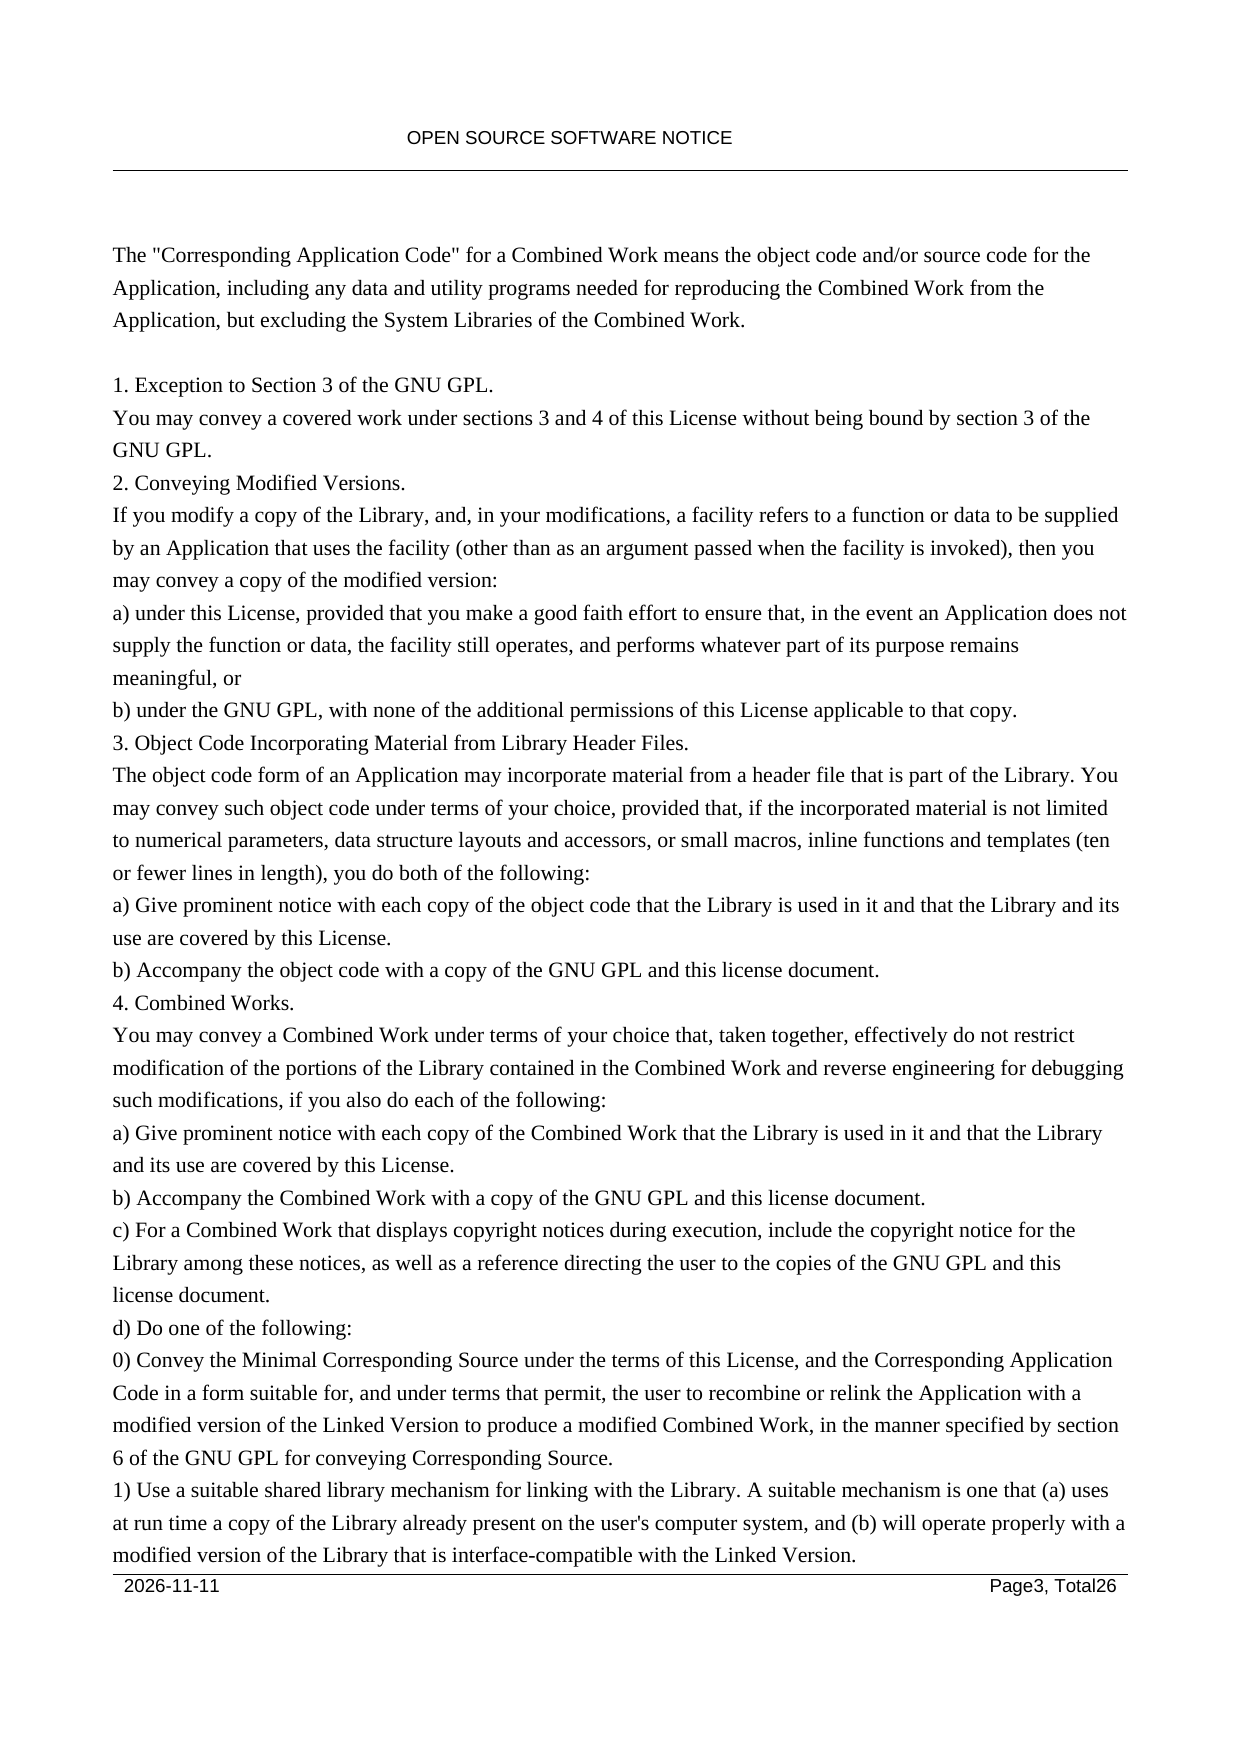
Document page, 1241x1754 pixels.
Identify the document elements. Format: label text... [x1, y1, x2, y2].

text a) Give prominent notice with each copy of the object code that the Library is used in it and that the Library and its use are covered by this License. [112, 889, 1128, 954]
text The object code form of an Application may incorporate material from a header file that is part of the Library. You may convey such object code under terms of your choice, provided that, if the incorporated material is not limited to numerical parameters, data structure layouts and accessors, or small macros, inline functions and templates (ten or fewer lines in length), you do both of the following: [112, 759, 1128, 889]
text The "Corresponding Application Code" for a Combined Work means the object code and/or source code for the Application, including any data and utility programs needed for reproducing the Combined Work from the Application, but excluding the System Libraries of the Combined Work. [112, 239, 1128, 336]
text If you modify a copy of the Library, and, in your modifications, a facility refers to a function or data to be supplied by an Application that uses the facility (other than as an argument passed when the facility is invoked), then you may convey a copy of the modified version: [112, 499, 1128, 596]
text c) For a Combined Work that displays copyright notices during execution, include the copyright notice for the Library among these notices, as well as a reference directing the user to the copies of the GNU GPL and this license document. [112, 1214, 1128, 1311]
text 1. Exception to Section 3 of the GNU GPL. [112, 369, 1128, 401]
text 0) Convey the Minimal Corresponding Source under the terms of this License, and the Corresponding Application Code in a form suitable for, and under terms that permit, the user to recombine or relink the Application with a modified version of the Linked Version to produce a modified Combined Work, in the manner specified by section 6 of the GNU GPL for conveying Corresponding Source. [112, 1344, 1128, 1474]
text b) Accompany the Combined Work with a copy of the GNU GPL and this license document. [112, 1181, 1128, 1214]
text You may convey a Combined Work under terms of your choice that, taken together, effectively do not restrict modification of the portions of the Library contained in the Combined Work and reverse engineering for debugging such modifications, if you also do each of the following: [112, 1019, 1128, 1116]
text a) Give prominent notice with each copy of the Combined Work that the Library is used in it and that the Library and its use are covered by this License. [112, 1116, 1128, 1181]
text b) Accompany the object code with a copy of the GNU GPL and this license document. [112, 954, 1128, 986]
text 4. Combined Works. [112, 986, 1128, 1019]
text You may convey a covered work under sections 3 and 4 of this License without being bound by section 3 of the GNU GPL. [112, 401, 1128, 466]
text d) Do one of the following: [112, 1311, 1128, 1344]
text 1) Use a suitable shared library mechanism for linking with the Library. A suitable mechanism is one that (a) uses at run time a copy of the Library already present on the user's computer system, and (b) will operate properly with a modified version of the Library that is interface-compatible with the Linked Version. [112, 1474, 1128, 1571]
text 3. Object Code Incorporating Material from Library Header Files. [112, 726, 1128, 759]
text a) under this License, provided that you make a good faith effort to ensure that, in the event an Application does not supply the function or data, the facility still operates, and performs whatever part of its purpose remains meaningful, or [112, 596, 1128, 694]
text 2. Conveying Modified Versions. [112, 466, 1128, 499]
text b) under the GNU GPL, with none of the additional permissions of this License applicable to that copy. [112, 694, 1128, 726]
